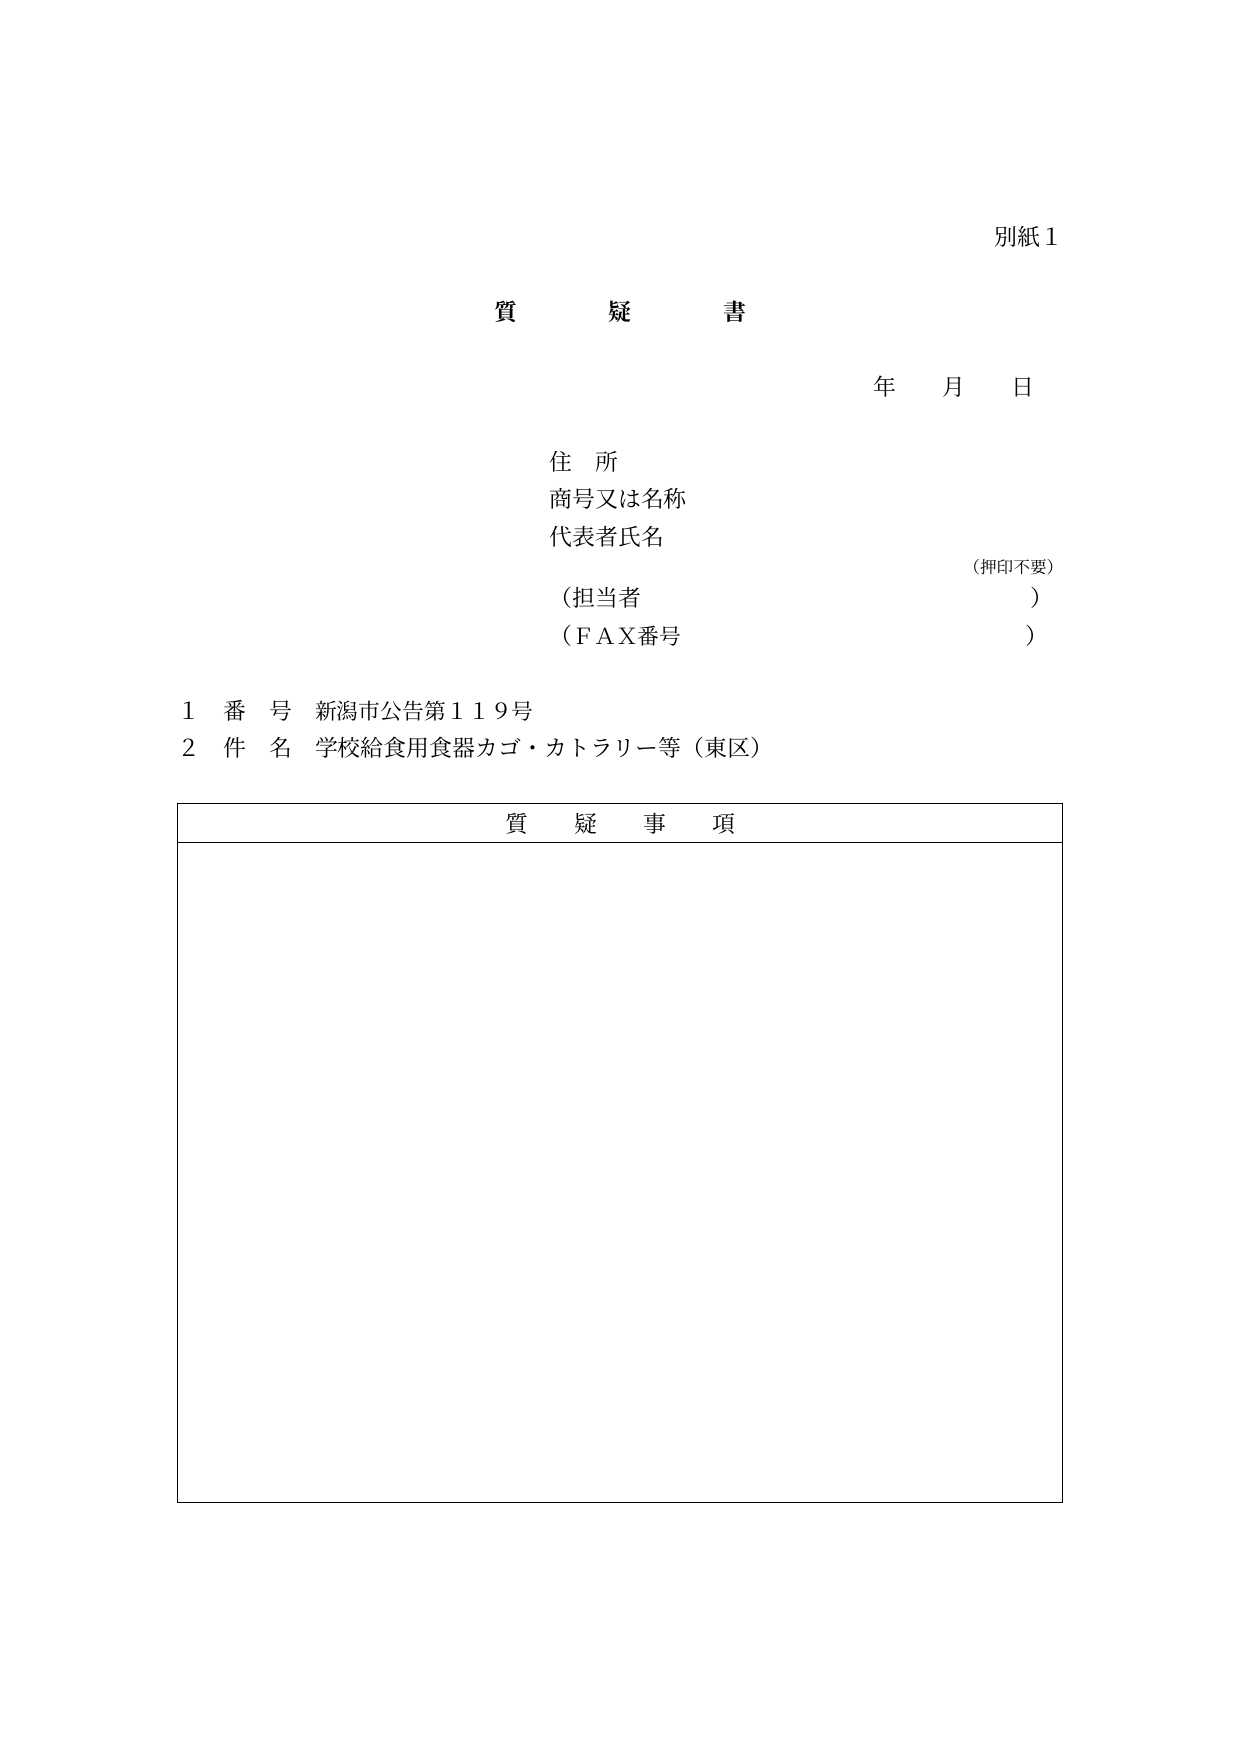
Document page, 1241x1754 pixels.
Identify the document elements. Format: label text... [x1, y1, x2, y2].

text １ 番 号 新潟市公告第１１９号 [177, 691, 1063, 728]
table_cell [178, 843, 1062, 1502]
text （担当者 ） [549, 578, 1063, 616]
text 商号又は名称 [549, 479, 1063, 517]
text 住 所 [549, 442, 1063, 479]
table_header 質 疑 事 項 [178, 804, 1062, 842]
text 年 月 日 [177, 367, 1034, 404]
text 質 疑 書 [177, 292, 1063, 329]
text （押印不要） [571, 554, 1063, 578]
text ２ 件 名 学校給食用食器カゴ・カトラリー等（東区） [177, 728, 1063, 766]
text （ＦＡＸ番号 ） [549, 616, 1063, 653]
text 別紙１ [199, 217, 1063, 254]
text 代表者氏名 [549, 517, 1063, 554]
